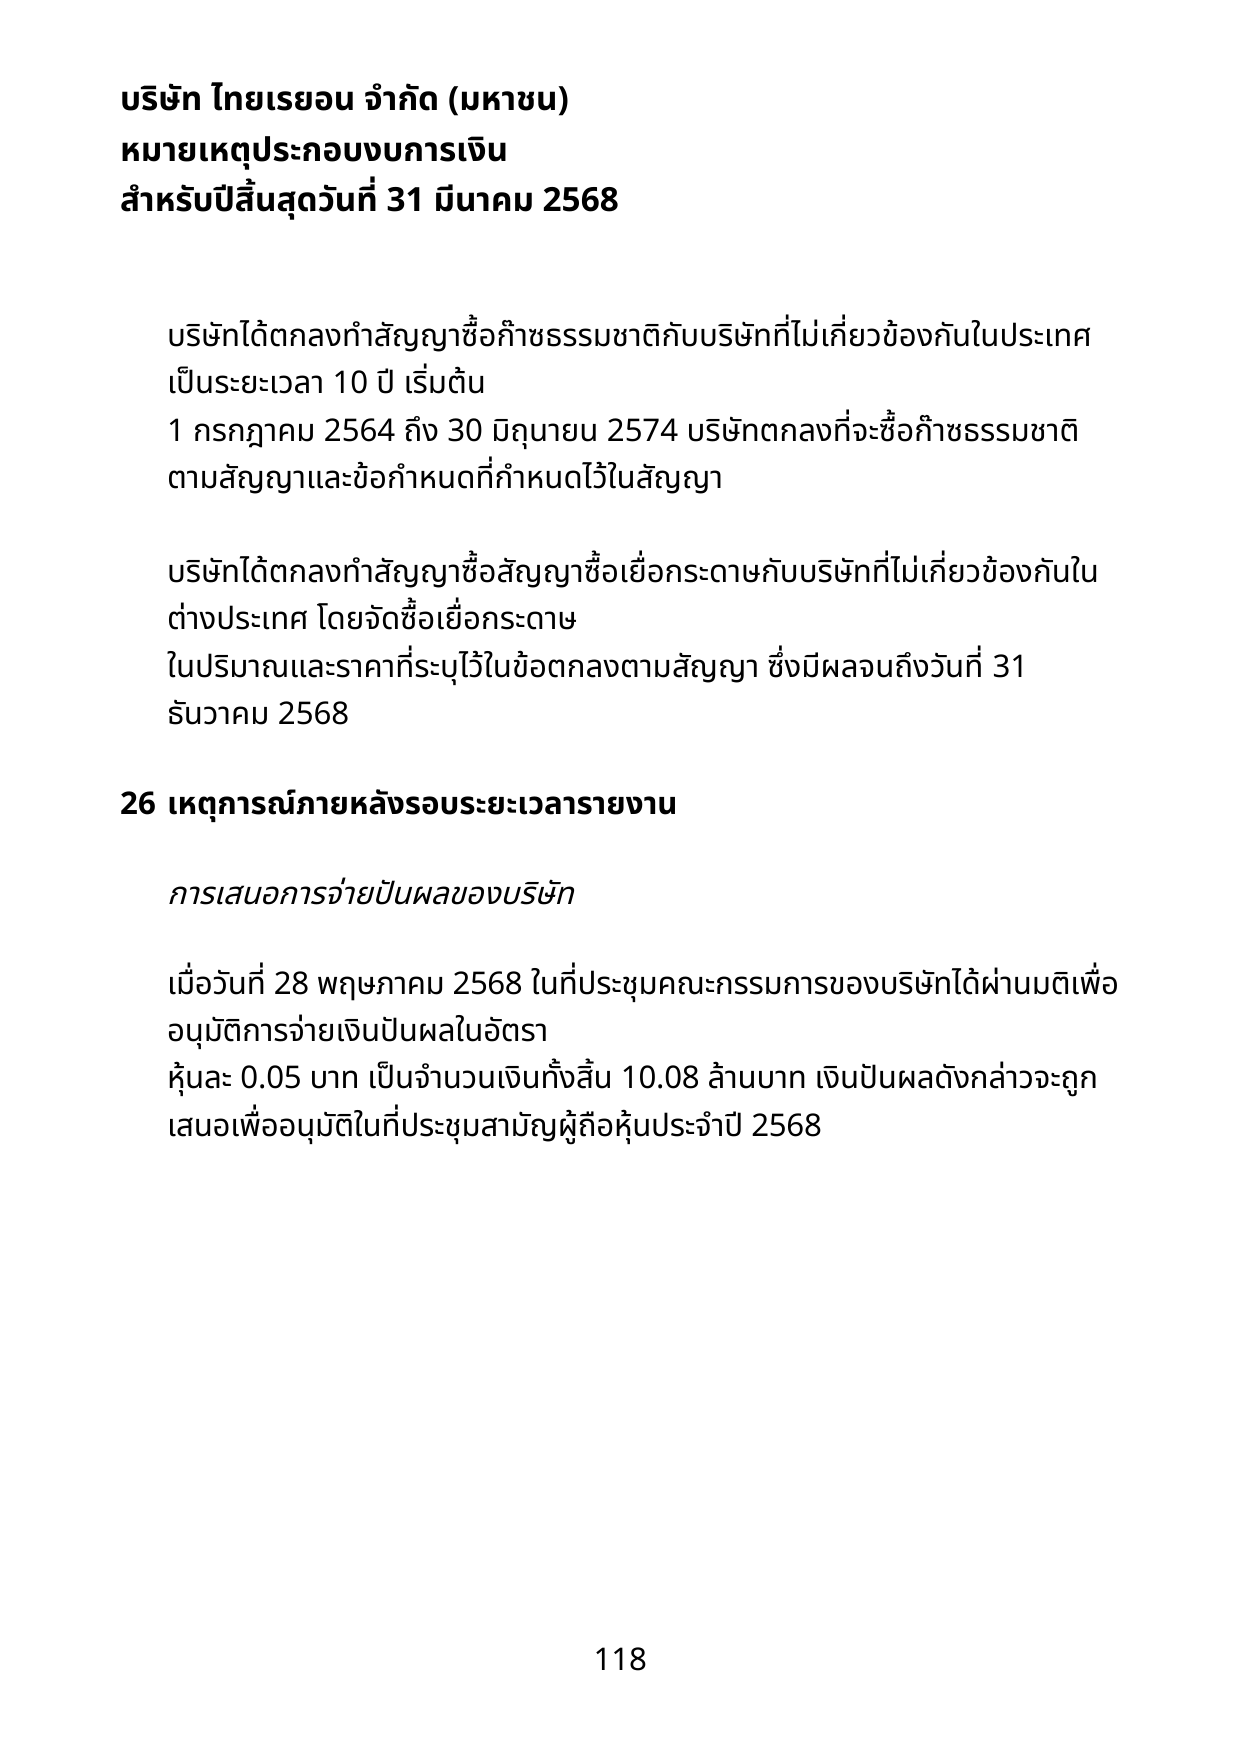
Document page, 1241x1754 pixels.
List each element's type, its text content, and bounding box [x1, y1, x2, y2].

list บริษัทได้ตกลงทำสัญญาซื้อสัญญาซื้อเยื่อกระดาษกับบริษัทที่ไม่เกี่ยวข้องกันในต่างประเทศ โดยจัดซื้อเยื่อกระดาษ ในปริมาณและราคาที่ระบุไว้ในข้อตกลงตามสัญญา ซึ่งมีผลจนถึงวันที่ 31 ธันวาคม 2568 [167, 549, 1120, 738]
text เมื่อวันที่ 28 พฤษภาคม 2568 ในที่ประชุมคณะกรรมการของบริษัทได้ผ่านมติเพื่ออนุมัติการจ่ายเงินปันผลในอัตรา หุ้นละ 0.05 บาท เป็นจำนวนเงินทั้งสิ้น 10.08 ล้านบาท เงินปันผลดังกล่าวจะถูกเสนอเพื่ออนุมัติในที่ประชุมสามัญผู้ถือหุ้นประจำปี 2568 [167, 961, 1120, 1150]
list การเสนอการจ่ายปันผลของบริษัท [167, 871, 1120, 918]
list เหตุการณ์ภายหลังรอบระยะเวลารายงาน [120, 781, 1120, 828]
list บริษัทได้ตกลงทำสัญญาซื้อก๊าซธรรมชาติกับบริษัทที่ไม่เกี่ยวข้องกันในประเทศ เป็นระยะเวลา 10 ปี เริ่มต้น 1 กรกฎาคม 2564 ถึง 30 มิถุนายน 2574 บริษัทตกลงที่จะซื้อก๊าซธรรมชาติตามสัญญาและข้อกำหนดที่กำหนดไว้ในสัญญา [167, 313, 1120, 502]
